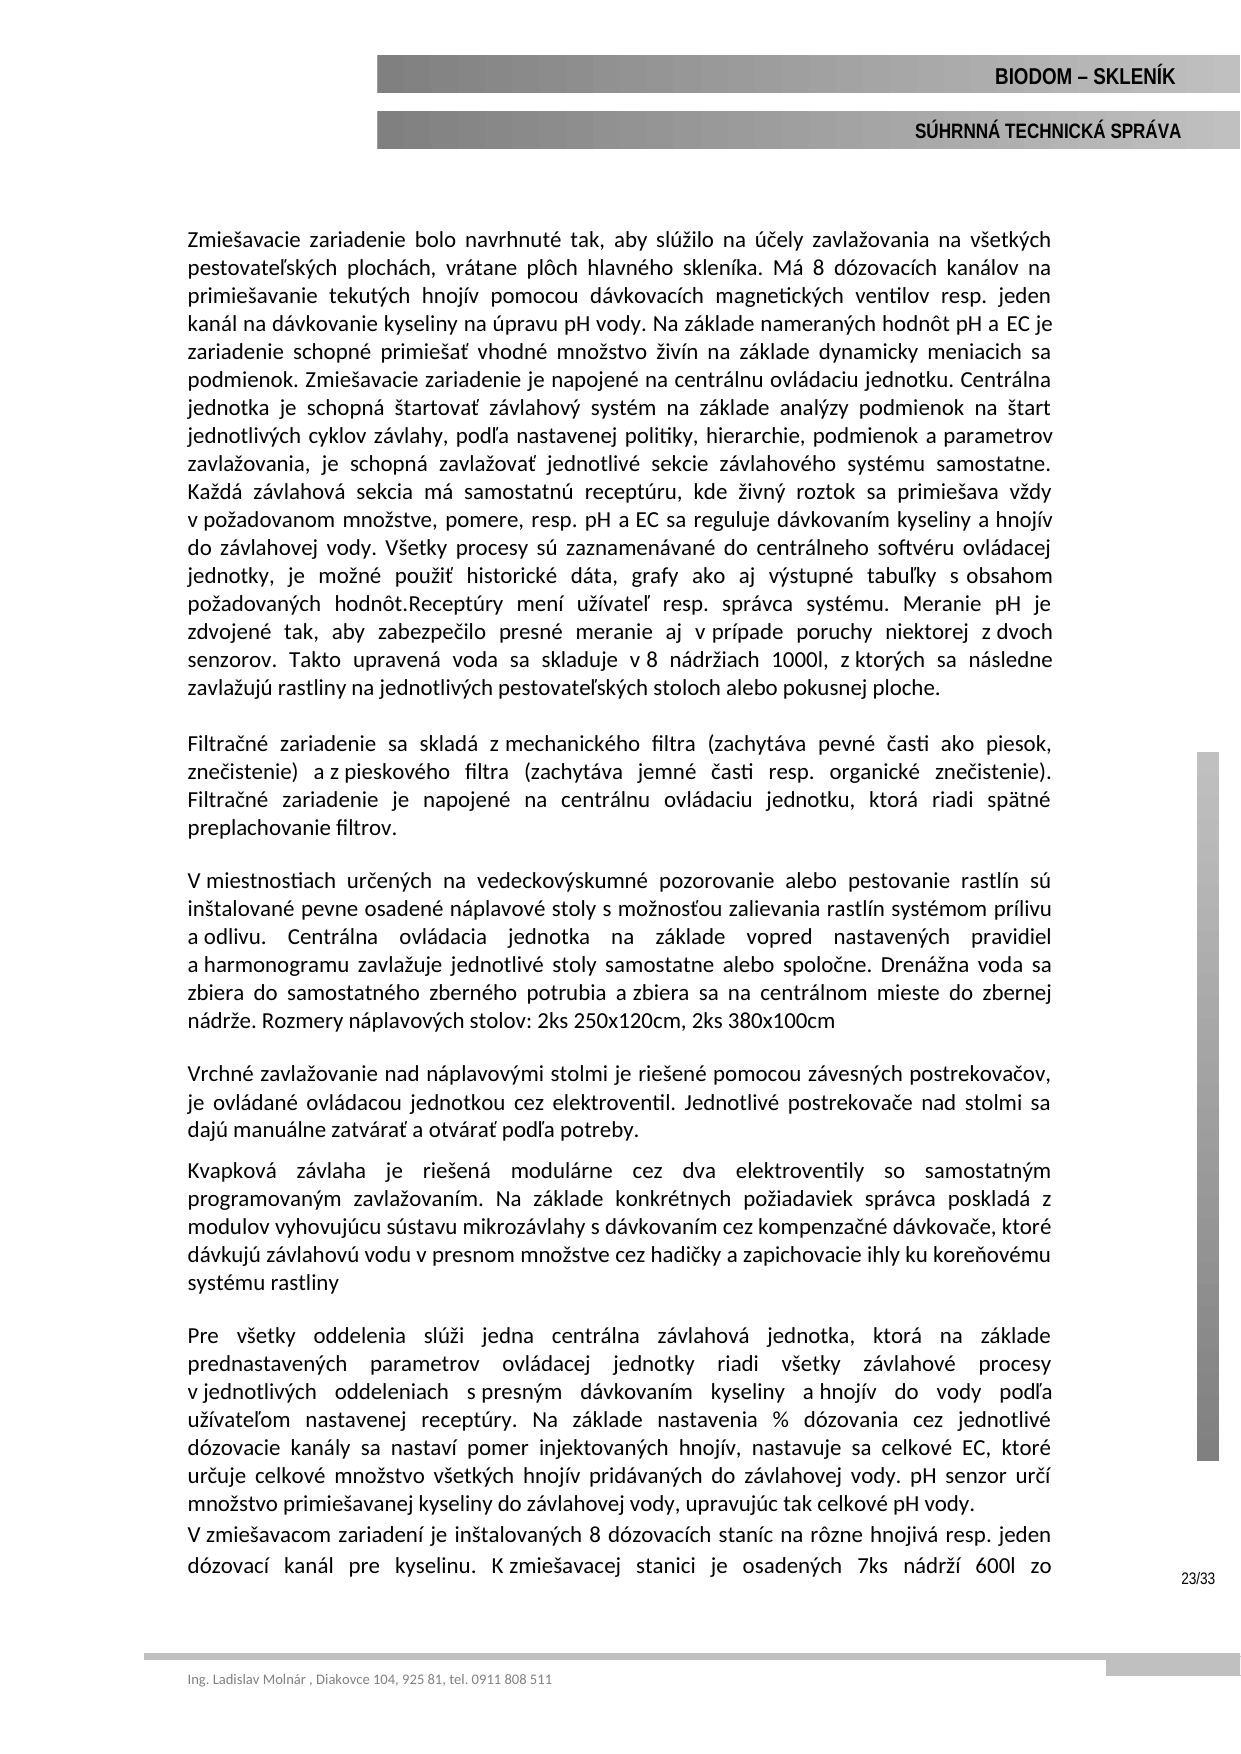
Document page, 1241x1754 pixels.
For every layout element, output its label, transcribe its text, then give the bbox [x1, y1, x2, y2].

text Filtračné zariadenie sa skladá z mechanického filtra (zachytáva pevné časti ako piesok, znečistenie) a z pieskového filtra (zachytáva jemné časti resp. organické znečistenie). Filtračné zariadenie je napojené na centrálnu ovládaciu jednotku, ktorá riadi spätné preplachovanie filtrov. [187, 729, 1053, 841]
text Vrchné zavlažovanie nad náplavovými stolmi je riešené pomocou závesných postrekovačov, je ovládané ovládacou jednotkou cez elektroventil. Jednotlivé postrekovače nad stolmi sa dajú manuálne zatvárať a otvárať podľa potreby. [187, 1059, 1053, 1144]
text Pre všetky oddelenia slúži jedna centrálna závlahová jednotka, ktorá na základe prednastavených parametrov ovládacej jednotky riadi všetky závlahové procesy v jednotlivých oddeleniach s presným dávkovaním kyseliny a hnojív do vody podľa užívateľom nastavenej receptúry. Na základe nastavenia % dózovania cez jednotlivé dózovacie kanály sa nastaví pomer injektovaných hnojív, nastavuje sa celkové EC, ktoré určuje celkové množstvo všetkých hnojív pridávaných do závlahovej vody. pH senzor určí množstvo primiešavanej kyseliny do závlahovej vody, upravujúc tak celkové pH vody. [187, 1321, 1053, 1517]
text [187, 1517, 1053, 1580]
text Zmiešavacie zariadenie bolo navrhnuté tak, aby slúžilo na účely zavlažovania na všetkých pestovateľských plochách, vrátane plôch hlavného skleníka. Má 8 dózovacích kanálov na primiešavanie tekutých hnojív pomocou dávkovacích magnetických ventilov resp. jeden kanál na dávkovanie kyseliny na úpravu pH vody. Na základe nameraných hodnôt pH a EC je zariadenie schopné primiešať vhodné množstvo živín na základe dynamicky meniacich sa podmienok. Zmiešavacie zariadenie je napojené na centrálnu ovládaciu jednotku. Centrálna jednotka je schopná štartovať závlahový systém na základe analýzy podmienok na štart jednotlivých cyklov závlahy, podľa nastavenej politiky, hierarchie, podmienok a parametrov zavlažovania, je schopná zavlažovať jednotlivé sekcie závlahového systému samostatne. Každá závlahová sekcia má samostatnú receptúru, kde živný roztok sa primiešava vždy v požadovanom množstve, pomere, resp. pH a EC sa reguluje dávkovaním kyseliny a hnojív do závlahovej vody. Všetky procesy sú zaznamenávané do centrálneho softvéru ovládacej jednotky, je možné použiť historické dáta, grafy ako aj výstupné tabuľky s obsahom požadovaných hodnôt.Receptúry mení užívateľ resp. správca systému. Meranie pH je zdvojené tak, aby zabezpečilo presné meranie aj v prípade poruchy niektorej z dvoch senzorov. Takto upravená voda sa skladuje v 8 nádržiach 1000l, z ktorých sa následne zavlažujú rastliny na jednotlivých pestovateľských stoloch alebo pokusnej ploche. [187, 225, 1053, 701]
text Kvapková závlaha je riešená modulárne cez dva elektroventily so samostatným programovaným zavlažovaním. Na základe konkrétnych požiadaviek správca poskladá z modulov vyhovujúcu sústavu mikrozávlahy s dávkovaním cez kompenzačné dávkovače, ktoré dávkujú závlahovú vodu v presnom množstve cez hadičky a zapichovacie ihly ku koreňovému systému rastliny [187, 1156, 1053, 1296]
text V miestnostiach určených na vedeckovýskumné pozorovanie alebo pestovanie rastlín sú inštalované pevne osadené náplavové stoly s možnosťou zalievania rastlín systémom prílivu a odlivu. Centrálna ovládacia jednotka na základe vopred nastavených pravidiel a harmonogramu zavlažuje jednotlivé stoly samostatne alebo spoločne. Drenážna voda sa zbiera do samostatného zberného potrubia a zbiera sa na centrálnom mieste do zbernej nádrže. Rozmery náplavových stolov: 2ks 250x120cm, 2ks 380x100cm [187, 866, 1053, 1034]
